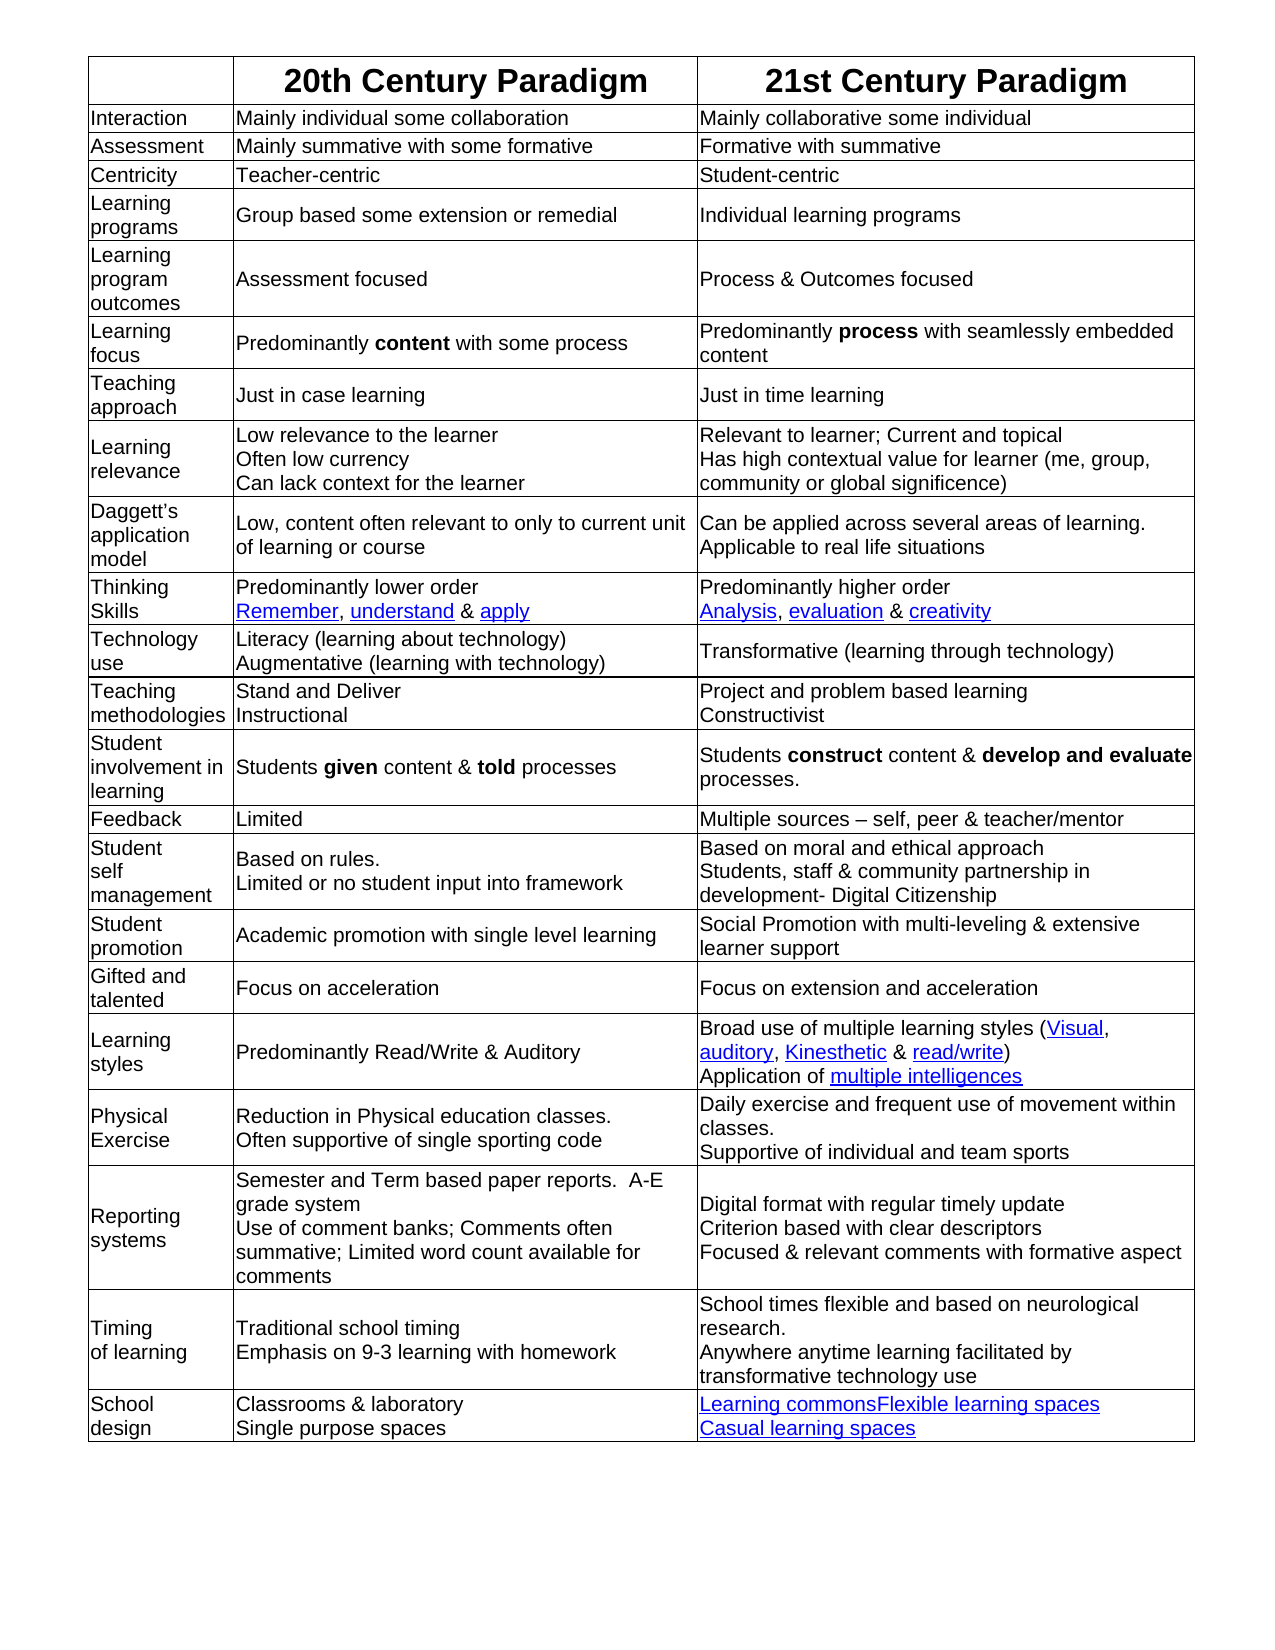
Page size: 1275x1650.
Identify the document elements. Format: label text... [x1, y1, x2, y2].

table_cell Focus on acceleration [234, 962, 697, 1013]
table_cell Traditional school timing Emphasis on 9-3 learning with homework [234, 1290, 697, 1389]
table_cell Gifted and talented [89, 962, 233, 1013]
table_cell Assessment [89, 133, 233, 160]
table_cell School times flexible and based on neurological research. Anywhere anytime learning facilitated by transformative technology use [698, 1290, 1194, 1389]
table_cell Interaction [89, 105, 233, 132]
table_cell Limited [234, 806, 697, 833]
table_cell Mainly collaborative some individual [698, 105, 1194, 132]
table_cell Based on rules. Limited or no student input into framework [234, 834, 697, 909]
table_cell Daily exercise and frequent use of movement within classes. Supportive of individual and team sports [698, 1090, 1194, 1165]
table_cell Literacy (learning about technology) Augmentative (learning with technology) [234, 625, 697, 676]
table_cell Focus on extension and acceleration [698, 962, 1194, 1013]
table_cell Learning program outcomes [89, 241, 233, 316]
table_cell Predominantly process with seamlessly embedded content [698, 317, 1194, 368]
table_cell Mainly individual some collaboration [234, 105, 697, 132]
table_cell Transformative (learning through technology) [698, 625, 1194, 676]
table_cell Social Promotion with multi-leveling & extensive learner support [698, 910, 1194, 961]
table_cell Low relevance to the learner Often low currency Can lack context for the learner [234, 421, 697, 496]
table_header [89, 57, 233, 103]
table_cell Reporting systems [89, 1166, 233, 1289]
table_cell Learning commonsFlexible learning spaces Casual learning spaces [698, 1390, 1194, 1441]
table_cell Just in time learning [698, 369, 1194, 420]
table_cell Based on moral and ethical approach Students, staff & community partnership in development- Digital Citizenship [698, 834, 1194, 909]
table_cell Stand and Deliver Instructional [234, 678, 697, 728]
table_cell Learning styles [89, 1014, 233, 1089]
table_cell Daggett’s application model [89, 497, 233, 572]
table_header 20th Century Paradigm [234, 57, 697, 103]
table_cell Project and problem based learning Constructivist [698, 678, 1194, 728]
table_cell Learning programs [89, 189, 233, 240]
table_cell Classrooms & laboratory Single purpose spaces [234, 1390, 697, 1441]
table_cell Student involvement in learning [89, 730, 233, 804]
table_cell Student-centric [698, 161, 1194, 188]
table_cell Predominantly higher order Analysis, evaluation & creativity [698, 573, 1194, 624]
table_cell Semester and Term based paper reports. A-E grade system Use of comment banks; Comments often summative; Limited word count available for comments [234, 1166, 697, 1289]
table_cell Centricity [89, 161, 233, 188]
table_cell Digital format with regular timely update Criterion based with clear descriptors Focused & relevant comments with formative aspect [698, 1166, 1194, 1289]
table_cell Low, content often relevant to only to current unit of learning or course [234, 497, 697, 572]
table_cell Student promotion [89, 910, 233, 961]
table_cell Teaching approach [89, 369, 233, 420]
table_cell Learning relevance [89, 421, 233, 496]
table_cell Formative with summative [698, 133, 1194, 160]
table_cell Student self management [89, 834, 233, 909]
table_cell Predominantly lower order Remember, understand & apply [234, 573, 697, 624]
table_cell Assessment focused [234, 241, 697, 316]
table_cell Technology use [89, 625, 233, 676]
table_cell School design [89, 1390, 233, 1441]
table_cell Individual learning programs [698, 189, 1194, 240]
table_cell Process & Outcomes focused [698, 241, 1194, 316]
table_cell Just in case learning [234, 369, 697, 420]
table_cell Feedback [89, 806, 233, 833]
table_cell Relevant to learner; Current and topical Has high contextual value for learner (me, group, community or global significence) [698, 421, 1194, 496]
table_cell Broad use of multiple learning styles (Visual, auditory, Kinesthetic & read/write) Application of multiple intelligences [698, 1014, 1194, 1089]
table_cell Academic promotion with single level learning [234, 910, 697, 961]
table_cell Students construct content & develop and evaluate processes. [698, 730, 1194, 804]
table_cell Thinking Skills [89, 573, 233, 624]
table_cell Group based some extension or remedial [234, 189, 697, 240]
table_cell Physical Exercise [89, 1090, 233, 1165]
table_cell Reduction in Physical education classes. Often supportive of single sporting code [234, 1090, 697, 1165]
table_cell Timing of learning [89, 1290, 233, 1389]
table_cell Multiple sources – self, peer & teacher/mentor [698, 806, 1194, 833]
table_cell Teaching methodologies [89, 678, 233, 728]
table_cell Teacher-centric [234, 161, 697, 188]
table_cell Predominantly Read/Write & Auditory [234, 1014, 697, 1089]
table_cell Learning focus [89, 317, 233, 368]
table_cell Mainly summative with some formative [234, 133, 697, 160]
table_header 21st Century Paradigm [698, 57, 1194, 103]
table_cell Can be applied across several areas of learning. Applicable to real life situations [698, 497, 1194, 572]
table_cell Students given content & told processes [234, 730, 697, 804]
table_cell Predominantly content with some process [234, 317, 697, 368]
